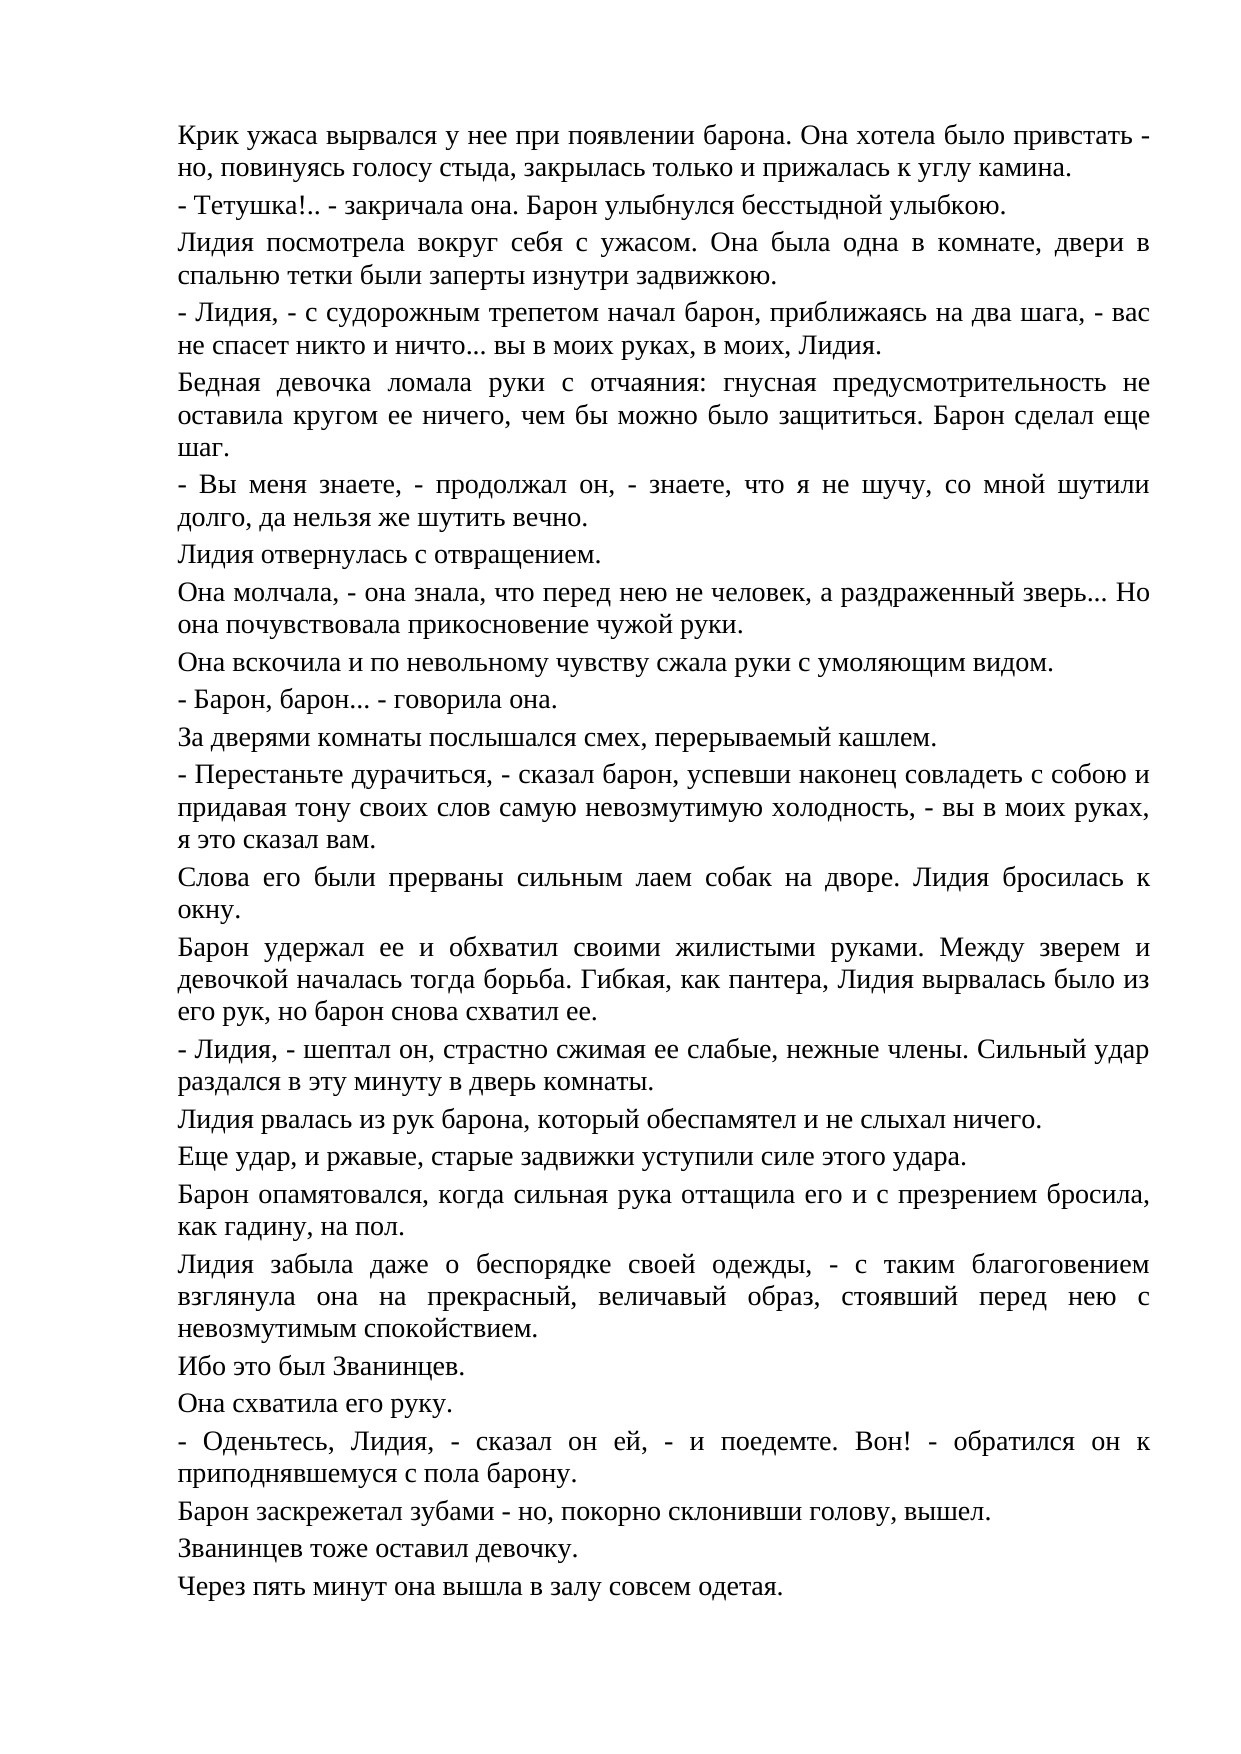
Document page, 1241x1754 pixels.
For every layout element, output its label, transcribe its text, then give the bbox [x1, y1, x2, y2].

text - Лидия, - с судорожным трепетом начал барон, приближаясь на два шага, - вас не спасет никто и ничто... вы в моих руках, в моих, Лидия. [177, 295, 1152, 360]
text Лидия забыла даже о беспорядке своей одежды, - с таким благоговением взглянула она на прекрасный, величавый образ, стоявший перед нею с невозмутимым спокойствием. [177, 1247, 1152, 1344]
text Лидия рвалась из рук барона, который обеспамятел и не слыхал ничего. [177, 1102, 1152, 1134]
text Лидия посмотрела вокруг себя с ужасом. Она была одна в комнате, двери в спальню тетки были заперты изнутри задвижкою. [177, 226, 1152, 290]
text За дверями комнаты послышался смех, перерываемый кашлем. [177, 720, 1152, 752]
text Она схватила его руку. [177, 1386, 1152, 1419]
text Барон опамятовался, когда сильная рука оттащила его и с презрением бросила, как гадину, на пол. [177, 1177, 1152, 1242]
text Крик ужаса вырвался у нее при появлении барона. Она хотела было привстать - но, повинуясь голосу стыда, закрылась только и прижалась к углу камина. [177, 118, 1152, 183]
text Лидия отвернулась с отвращением. [177, 537, 1152, 570]
text Через пять минут она вышла в залу совсем одетая. [177, 1569, 1152, 1601]
text Бедная девочка ломала руки с отчаяния: гнусная предусмотрительность не оставила кругом ее ничего, чем бы можно было защититься. Барон сделал еще шаг. [177, 365, 1152, 462]
text Барон заскрежетал зубами - но, покорно склонивши голову, вышел. [177, 1494, 1152, 1526]
text - Оденьтесь, Лидия, - сказал он ей, - и поедемте. Вон! - обратился он к приподнявшемуся с пола барону. [177, 1424, 1152, 1489]
text Она молчала, - она знала, что перед нею не человек, а раздраженный зверь... Но она почувствовала прикосновение чужой руки. [177, 575, 1152, 640]
text Слова его были прерваны сильным лаем собак на дворе. Лидия бросилась к окну. [177, 860, 1152, 924]
text - Тетушка!.. - закричала она. Барон улыбнулся бесстыдной улыбкою. [177, 188, 1152, 220]
text Званинцев тоже оставил девочку. [177, 1531, 1152, 1564]
text Ибо это был Званинцев. [177, 1349, 1152, 1381]
text Еще удар, и ржавые, старые задвижки уступили силе этого удара. [177, 1139, 1152, 1172]
text Барон удержал ее и обхватил своими жилистыми руками. Между зверем и девочкой началась тогда борьба. Гибкая, как пантера, Лидия вырвалась было из его рук, но барон снова схватил ее. [177, 929, 1152, 1027]
text - Лидия, - шептал он, страстно сжимая ее слабые, нежные члены. Сильный удар раздался в эту минуту в дверь комнаты. [177, 1032, 1152, 1097]
text Она вскочила и по невольному чувству сжала руки с умоляющим видом. [177, 645, 1152, 677]
text - Вы меня знаете, - продолжал он, - знаете, что я не шучу, со мной шутили долго, да нельзя же шутить вечно. [177, 468, 1152, 532]
text - Перестаньте дурачиться, - сказал барон, успевши наконец совладеть с собою и придавая тону своих слов самую невозмутимую холодность, - вы в моих руках, я это сказал вам. [177, 757, 1152, 854]
text - Барон, барон... - говорила она. [177, 682, 1152, 715]
